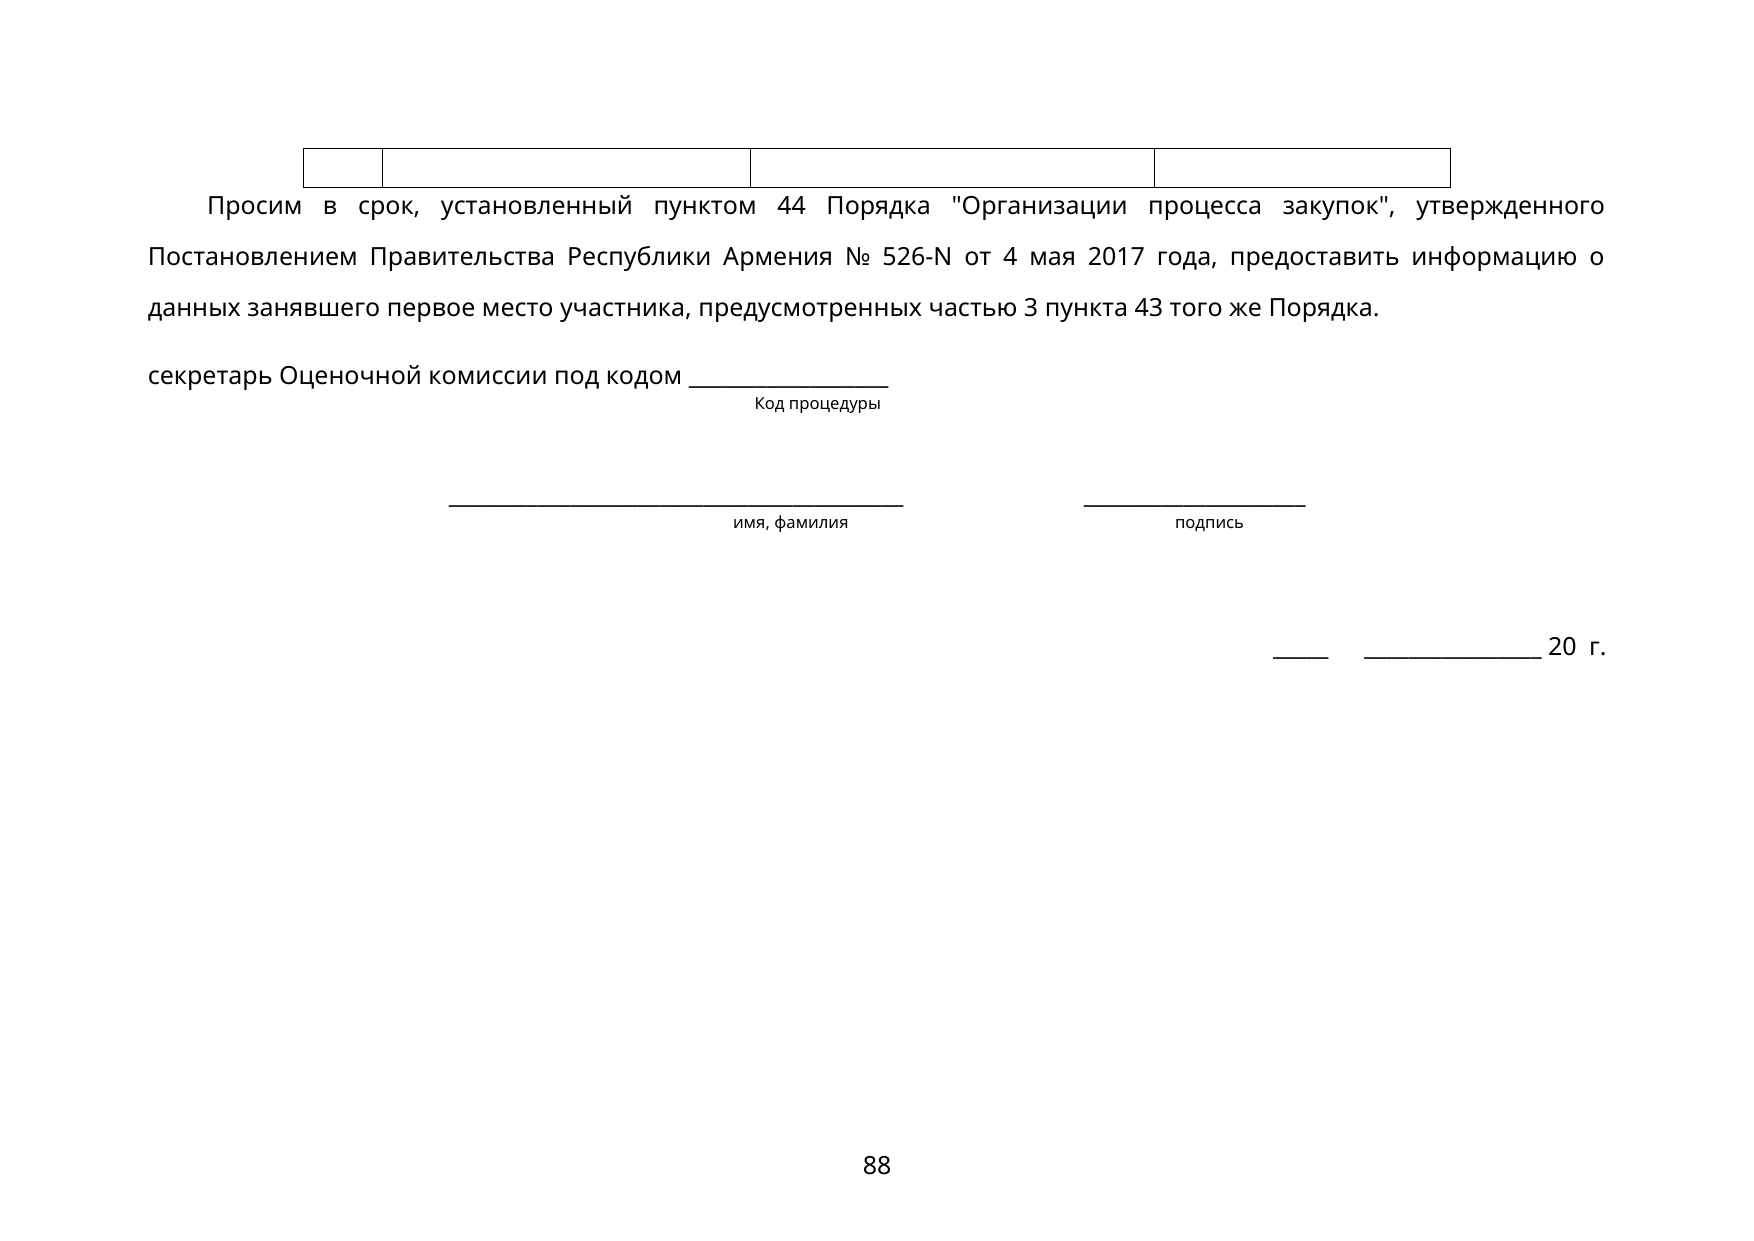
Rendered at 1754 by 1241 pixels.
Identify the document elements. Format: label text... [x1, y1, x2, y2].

table_cell [383, 149, 750, 187]
text имя, фамилия подпись [295, 511, 1606, 533]
text секретарь Оценочной комиссии под кодом __________________ [148, 358, 1606, 392]
table_cell [1155, 149, 1450, 187]
text Просим в срок, установленный пунктом 44 Порядка "Организации процесса закупок", утвержденного Постановлением Правительства Республики Армения № 526-N от 4 мая 2017 года, предоставить информацию о данных занявшего первое место участника, предусмотренных частью 3 пункта 43 того же Порядка. [148, 188, 1606, 324]
table_cell [304, 149, 382, 187]
table_cell [751, 149, 1154, 187]
text _____ ________________ 20 г. [148, 629, 1606, 663]
text _________________________________________ ____________________ [148, 476, 1606, 511]
text Код процедуры [679, 392, 1606, 414]
